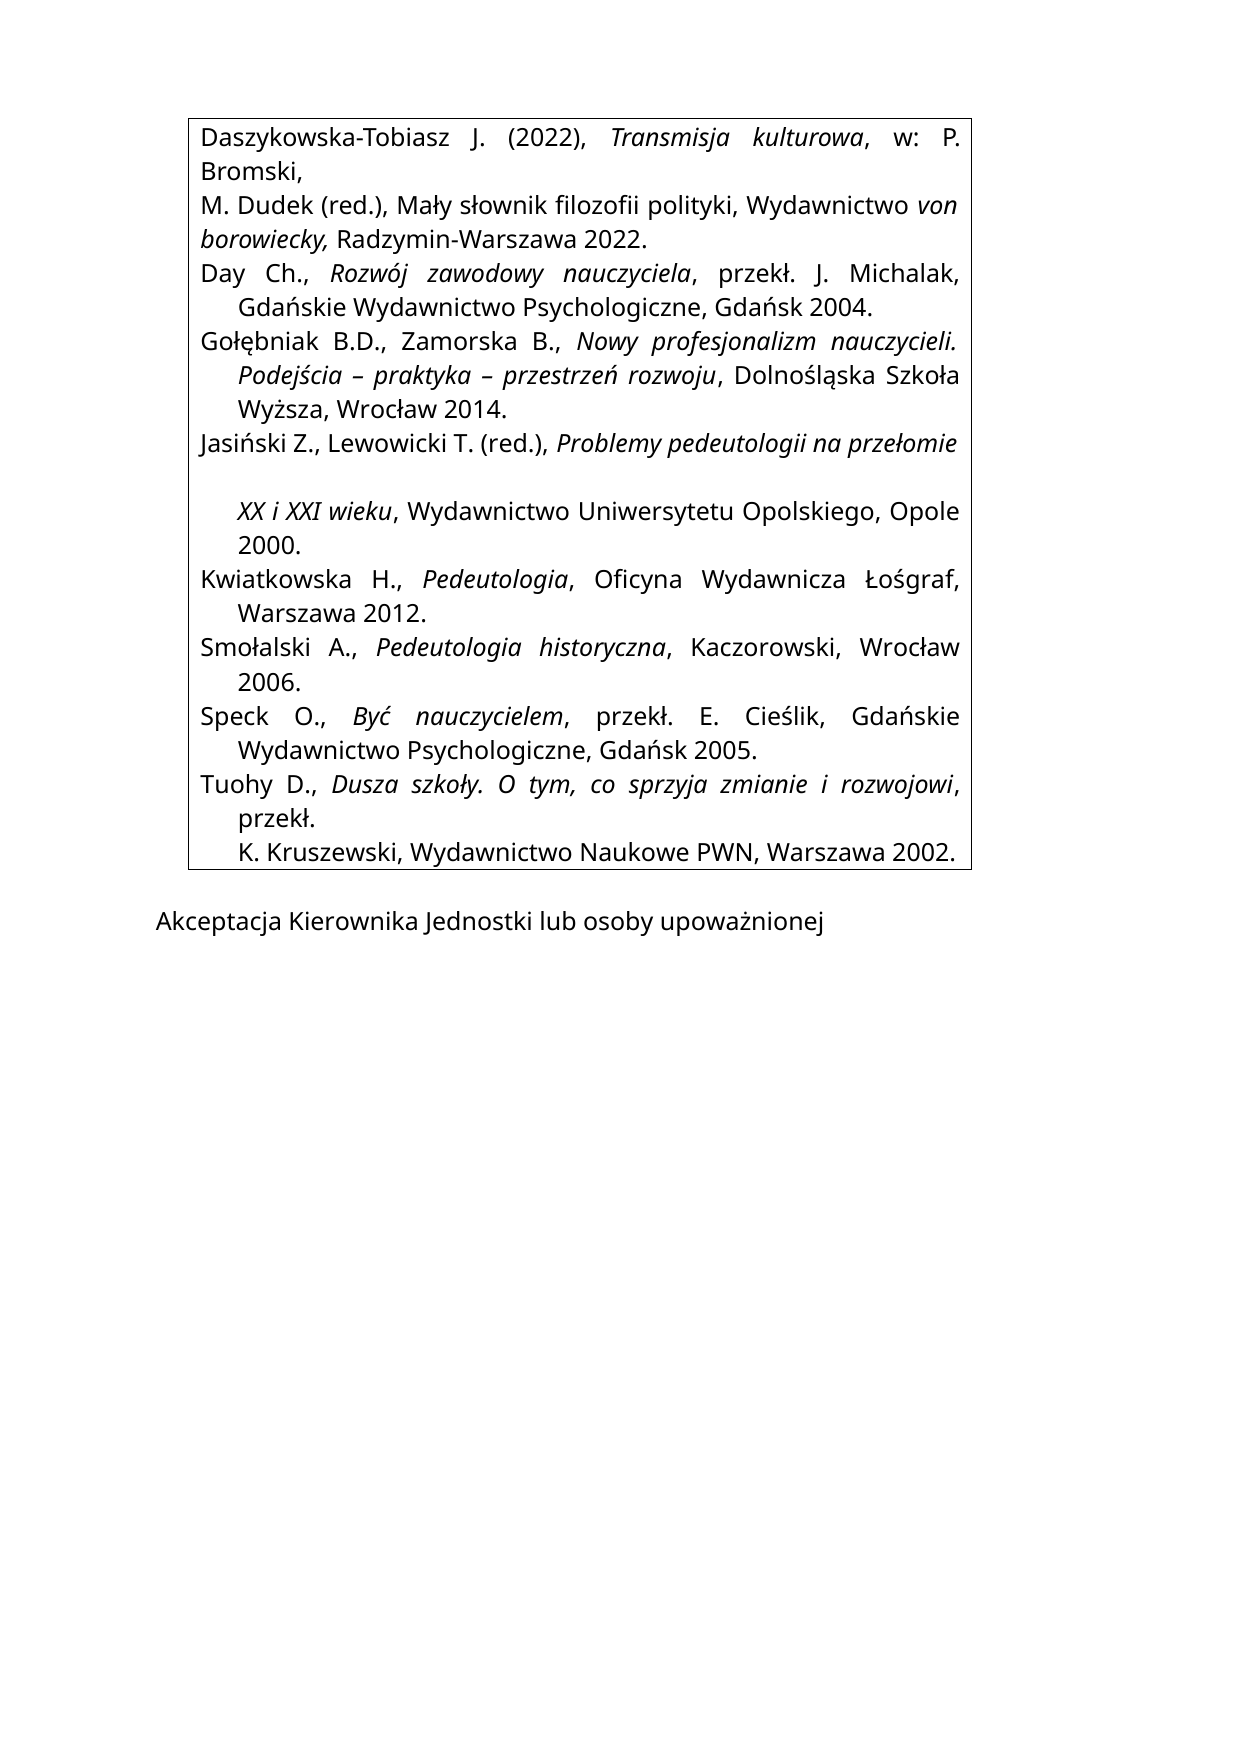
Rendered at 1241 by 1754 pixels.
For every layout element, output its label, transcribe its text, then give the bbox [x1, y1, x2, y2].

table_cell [189, 119, 971, 868]
text Akceptacja Kierownika Jednostki lub osoby upoważnionej [156, 904, 1122, 938]
